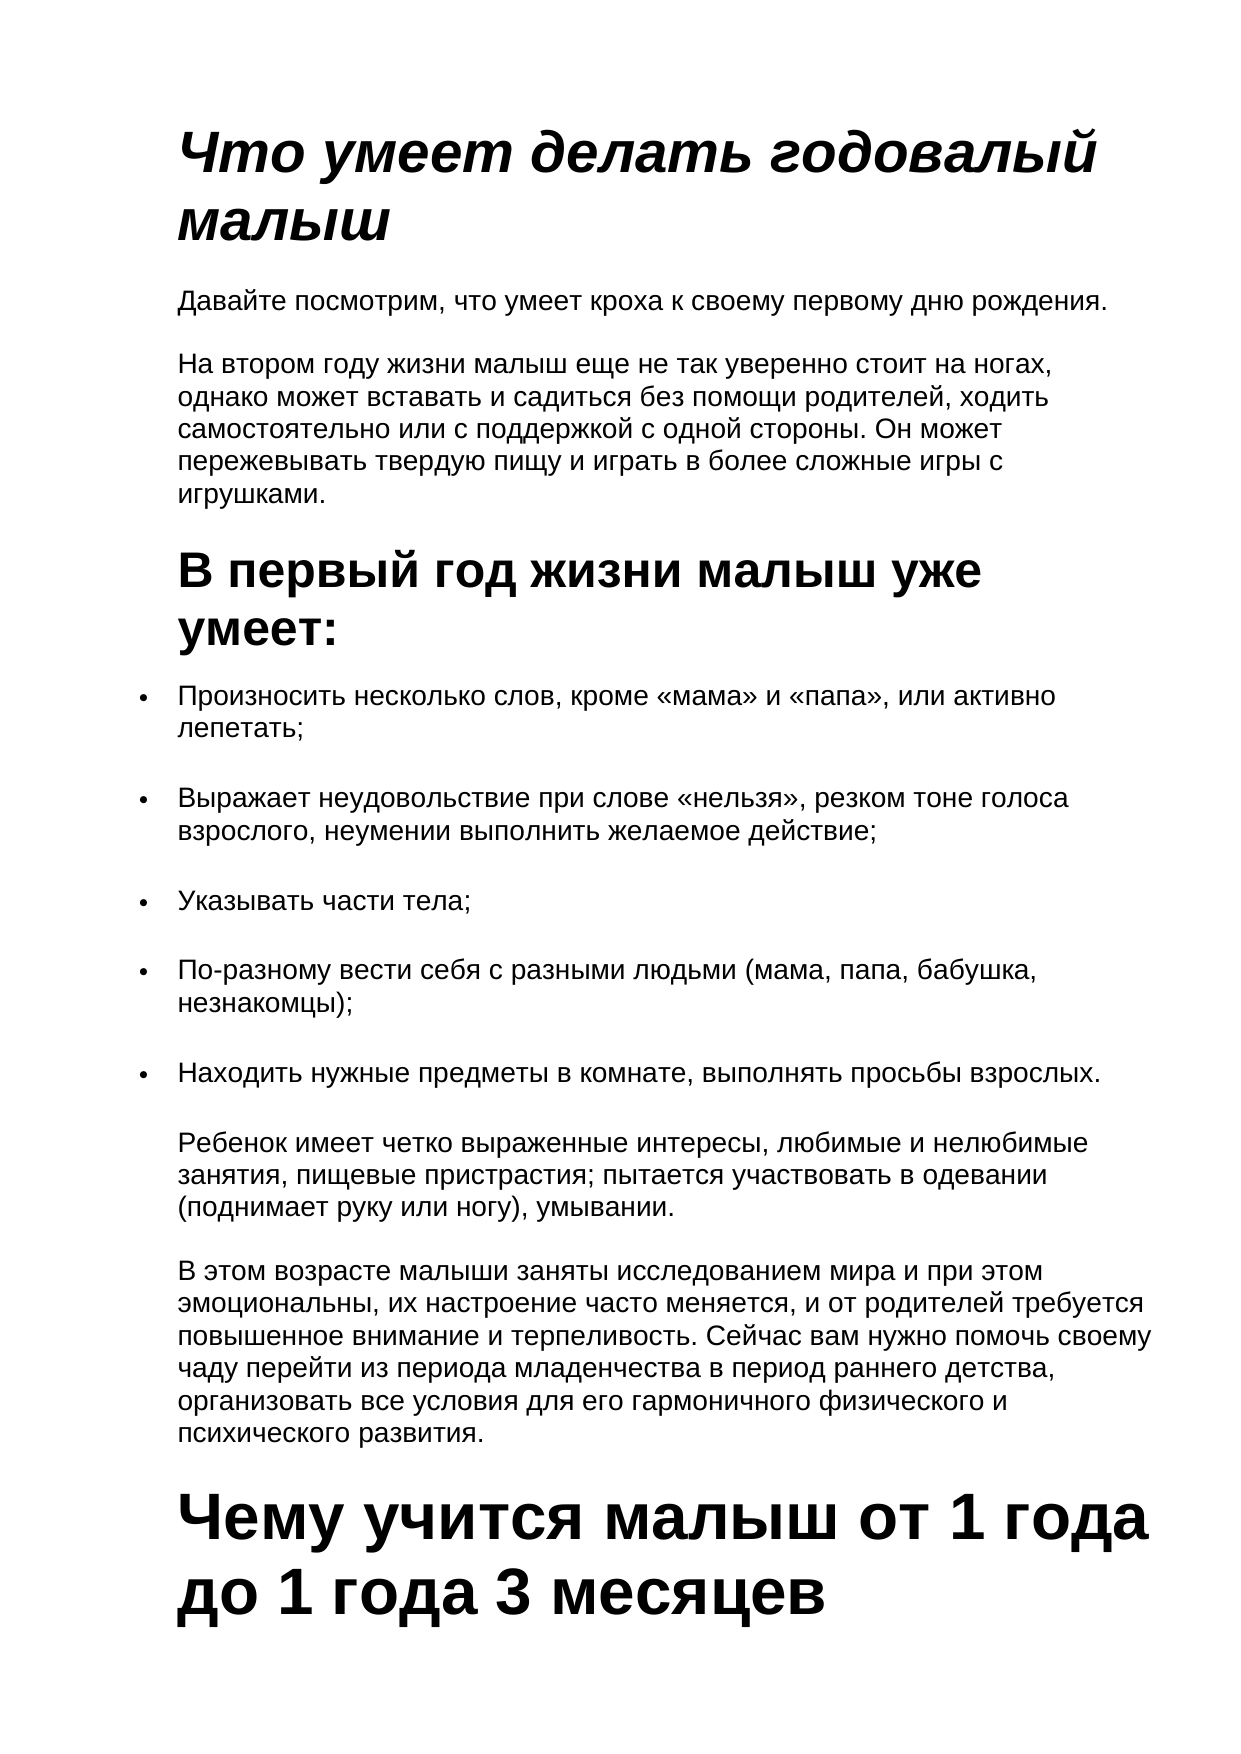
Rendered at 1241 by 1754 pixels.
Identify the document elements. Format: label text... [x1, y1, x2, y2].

text В первый год жизни малыш уже умеет: [177, 540, 1152, 655]
text В этом возрасте малыши заняты исследованием мира и при этом эмоциональны, их настроение часто меняется, и от родителей требуется повышенное внимание и терпеливость. Сейчас вам нужно помочь своему чаду перейти из периода младенчества в период раннего детства, организовать все условия для его гармоничного физического и психического развития. [177, 1351, 1152, 1448]
text На втором году жизни малыш еще не так уверенно стоит на ногах, однако может вставать и садиться без помощи родителей, ходить самостоятельно или с поддержкой с одной стороны. Он может пережевывать твердую пищу и играть в более сложные игры с игрушками. [177, 347, 1152, 509]
list Выражает неудовольствие при слове «нельзя», резком тоне голоса взрослого, неумении выполнить желаемое действие; [140, 781, 1152, 846]
list Произносить несколько слов, кроме «мама» и «папа», или активно лепетать; [140, 679, 1152, 744]
text Ребенок имеет четко выраженные интересы, любимые и нелюбимые занятия, пищевые пристрастия; пытается участвовать в одевании (поднимает руку или ногу), умывании. [177, 1126, 1152, 1223]
list По-разному вести себя с разными людьми (мама, папа, бабушка, незнакомцы); [140, 953, 1152, 1018]
subtitle Что умеет делать годовалый малыш [177, 118, 1152, 252]
list Указывать части тела; [140, 883, 1152, 916]
subtitle Чему учится малыш от 1 года до 1 года 3 месяцев [177, 1477, 1152, 1628]
list Находить нужные предметы в комнате, выполнять просьбы взрослых. [140, 1056, 1152, 1088]
text Давайте посмотрим, что умеет кроха к своему первому дню рождения. [177, 283, 1152, 316]
